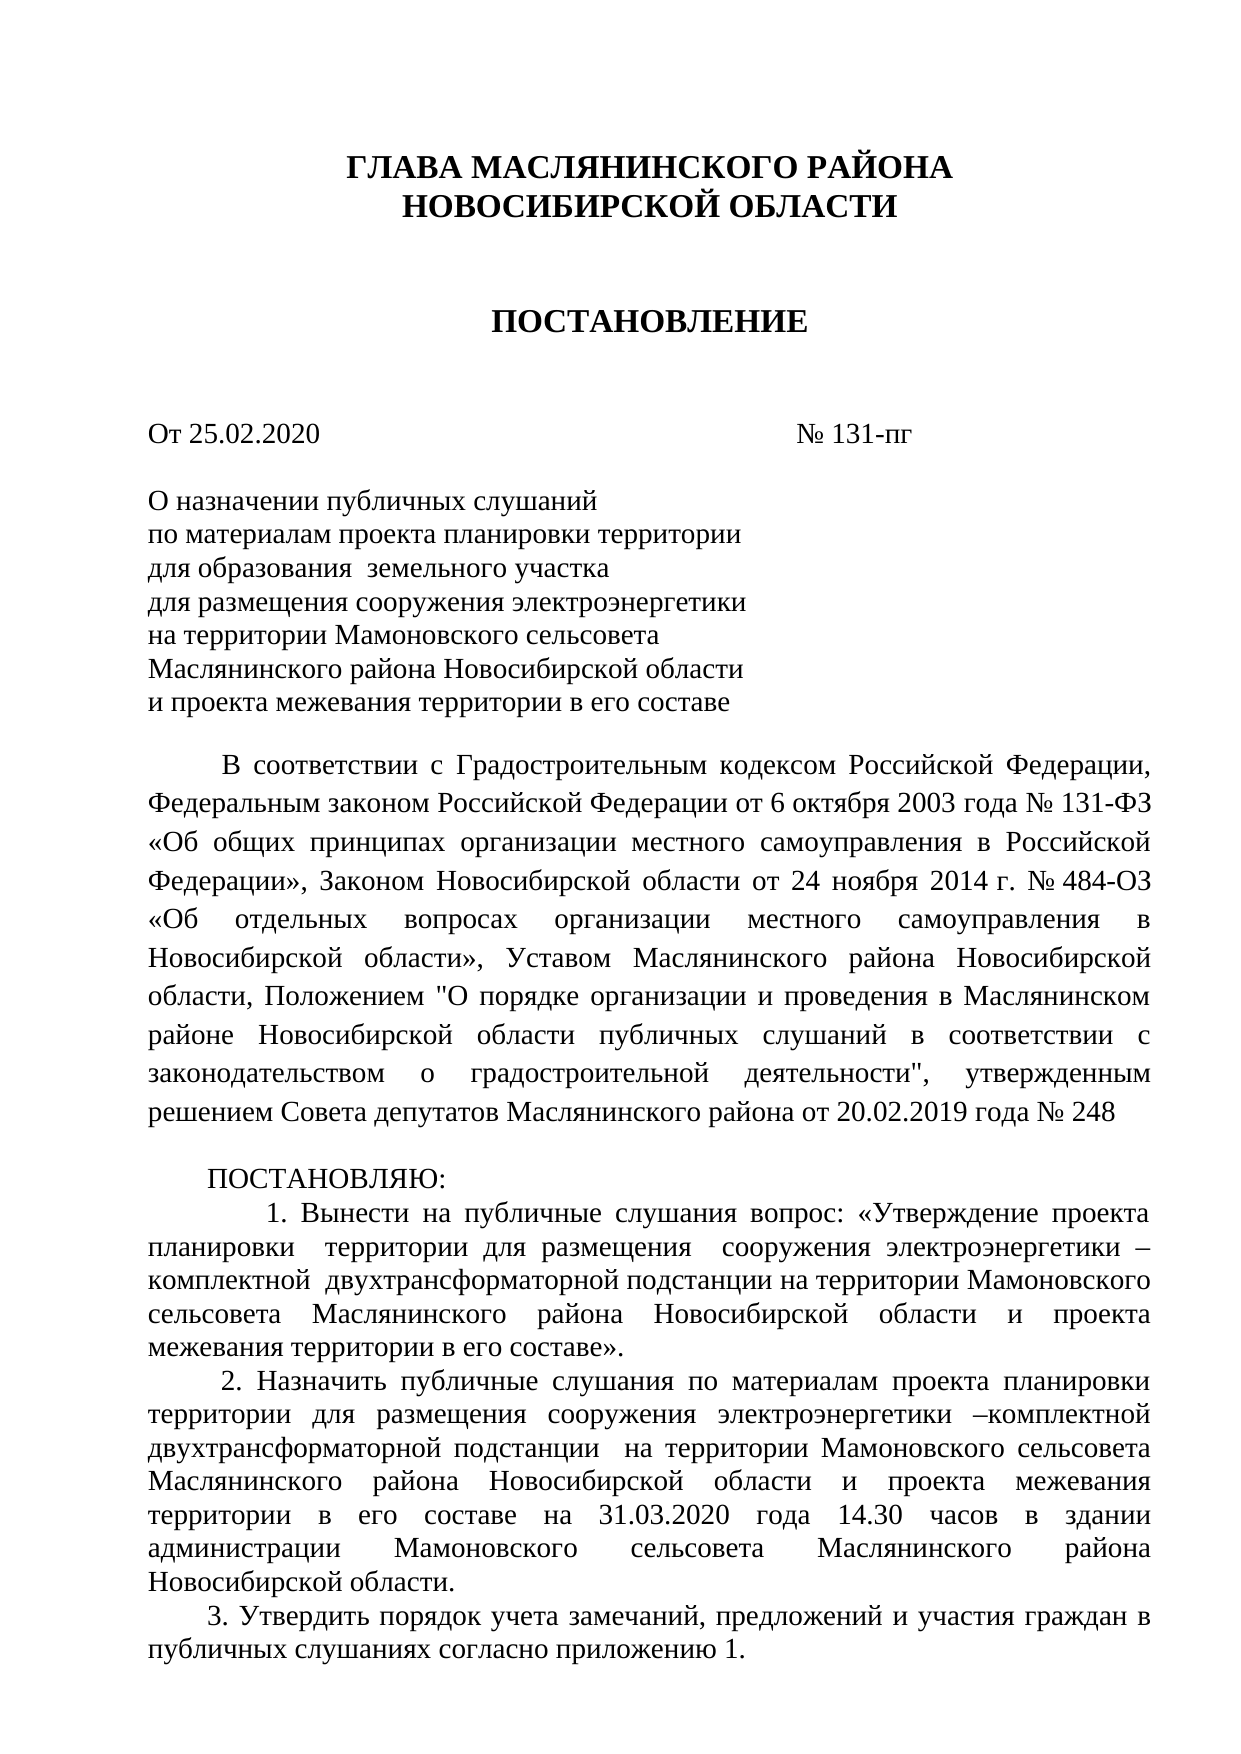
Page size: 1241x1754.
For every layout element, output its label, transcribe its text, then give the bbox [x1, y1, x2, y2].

text В соответствии с Градостроительным кодексом Российской Федерации, Федеральным законом Российской Федерации от 6 октября 2003 года № 131-ФЗ «Об общих принципах организации местного самоуправления в Российской Федерации», Законом Новосибирской области от 24 ноября 2014 г. № 484-ОЗ «Об отдельных вопросах организации местного самоуправления в Новосибирской области», Уставом Маслянинского района Новосибирской области, Положением "О порядке организации и проведения в Маслянинском районе Новосибирской области публичных слушаний в соответствии с законодательством о градостроительной деятельности", утвержденным решением Совета депутатов Маслянинского района от 20.02.2019 года № 248 [148, 747, 1152, 1127]
text 1. Вынести на публичные слушания вопрос: «Утверждение проекта планировки территории для размещения сооружения электроэнергетики –комплектной двухтрансформаторной подстанции на территории Мамоновского сельсовета Маслянинского района Новосибирской области и проекта межевания территории в его составе». [148, 1195, 1152, 1363]
text ПОСТАНОВЛЯЮ: [148, 1162, 1152, 1195]
text ПОСТАНОВЛЕНИЕ [148, 301, 1152, 339]
text для образования земельного участка [148, 550, 1152, 584]
text 3. Утвердить порядок учета замечаний, предложений и участия граждан в публичных слушаниях согласно приложению 1. [148, 1598, 1152, 1665]
text для размещения сооружения электроэнергетики [148, 584, 1152, 617]
text О назначении публичных слушаний [148, 483, 1152, 517]
text От 25.02.2020 № 131-пг [148, 416, 1152, 449]
text 2. Назначить публичные слушания по материалам проекта планировки территории для размещения сооружения электроэнергетики –комплектной двухтрансформаторной подстанции на территории Мамоновского сельсовета Маслянинского района Новосибирской области и проекта межевания территории в его составе на 31.03.2020 года 14.30 часов в здании администрации Мамоновского сельсовета Маслянинского района Новосибирской области. [148, 1363, 1152, 1598]
text по материалам проекта планировки территории [148, 517, 1152, 550]
text ГЛАВА МАСЛЯНИНСКОГО РАЙОНА [148, 148, 1152, 186]
text НОВОСИБИРСКОЙ ОБЛАСТИ [148, 186, 1152, 224]
text и проекта межевания территории в его составе [148, 684, 1152, 718]
text на территории Мамоновского сельсовета [148, 617, 1152, 651]
text Маслянинского района Новосибирской области [148, 651, 1152, 684]
